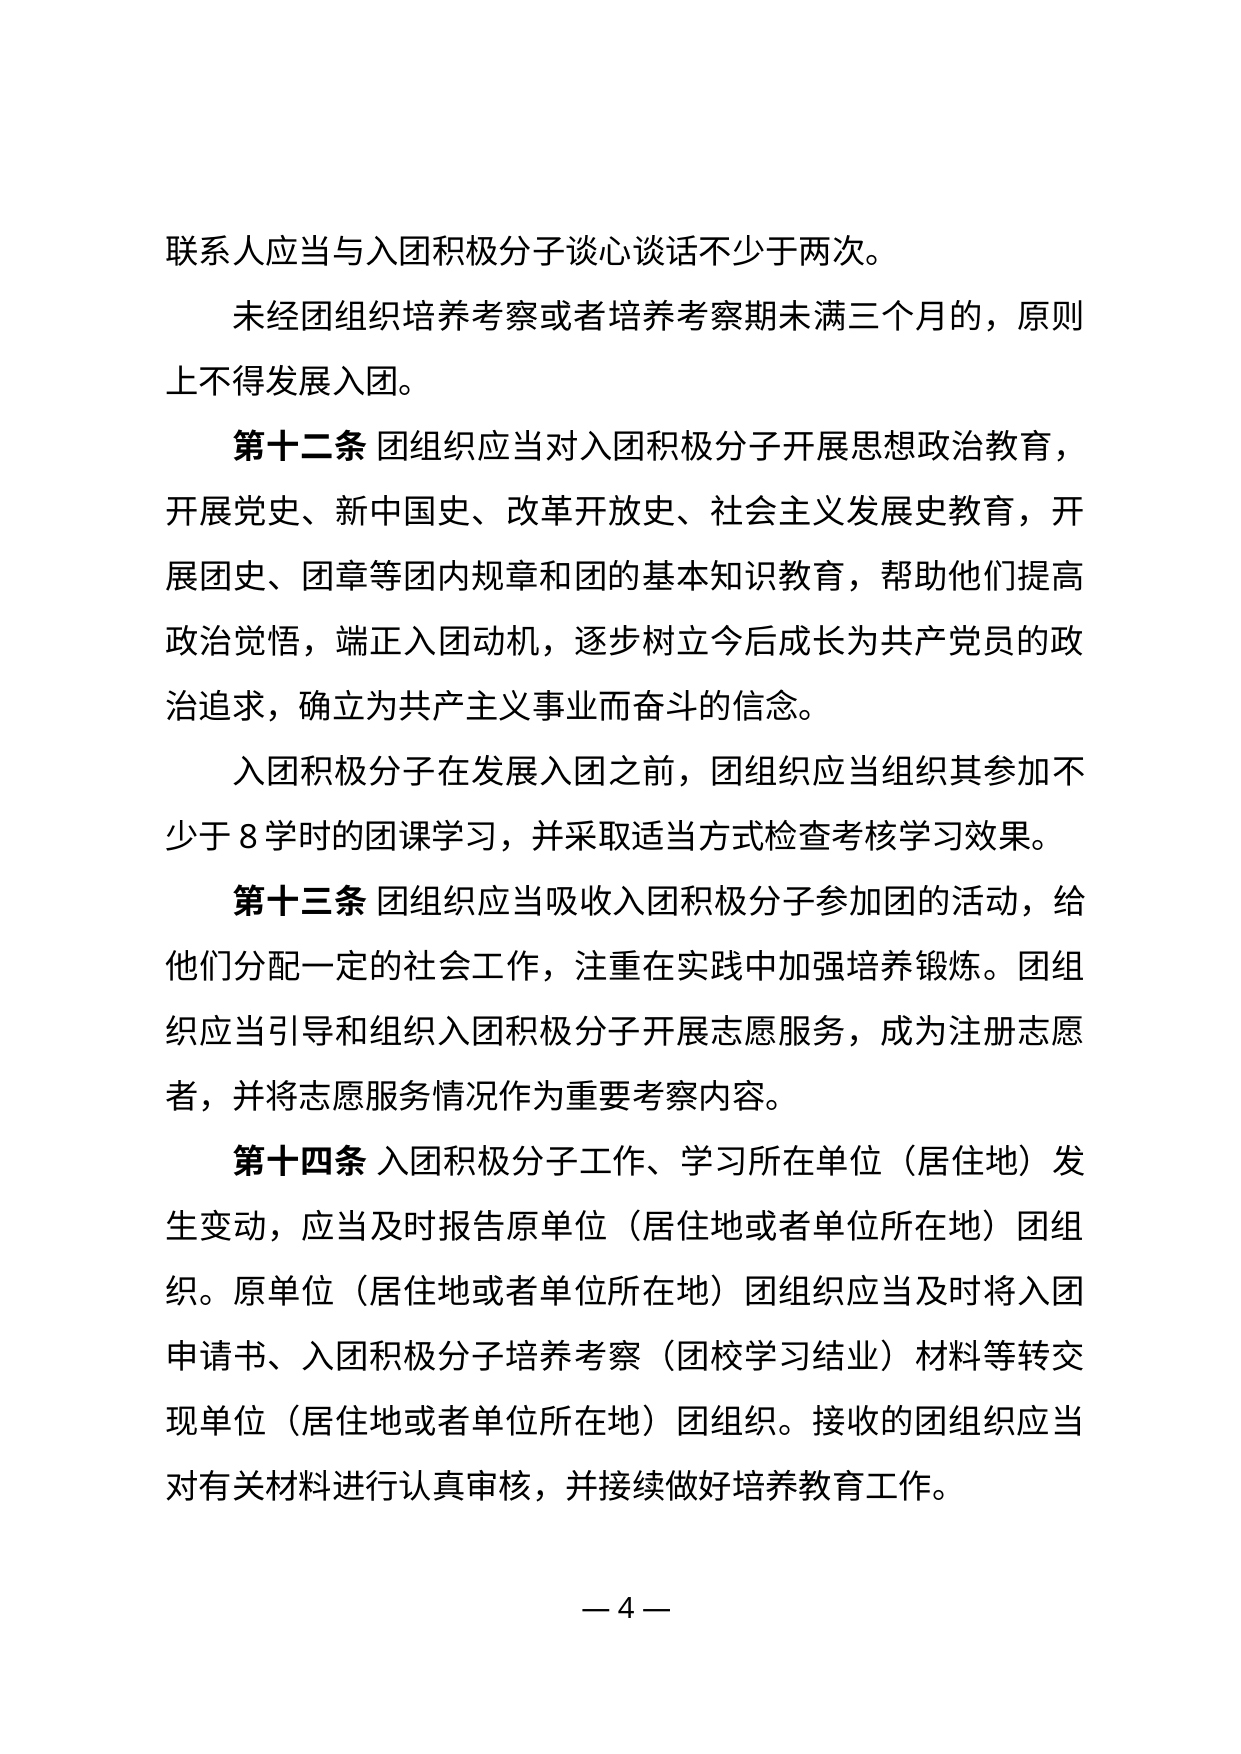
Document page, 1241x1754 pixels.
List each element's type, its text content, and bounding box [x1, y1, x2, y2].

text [165, 217, 1087, 282]
text 第十三条 团组织应当吸收入团积极分子参加团的活动，给他们分配一定的社会工作，注重在实践中加强培养锻炼。团组织应当引导和组织入团积极分子开展志愿服务，成为注册志愿者，并将志愿服务情况作为重要考察内容。 [165, 867, 1087, 1127]
text 第十二条 团组织应当对入团积极分子开展思想政治教育，开展党史、新中国史、改革开放史、社会主义发展史教育，开展团史、团章等团内规章和团的基本知识教育，帮助他们提高政治觉悟，端正入团动机，逐步树立今后成长为共产党员的政治追求，确立为共产主义事业而奋斗的信念。 [165, 412, 1087, 737]
text 入团积极分子在发展入团之前，团组织应当组织其参加不少于8学时的团课学习，并采取适当方式检查考核学习效果。 [165, 737, 1087, 867]
text 未经团组织培养考察或者培养考察期未满三个月的，原则上不得发展入团。 [165, 282, 1087, 412]
text 第十四条 入团积极分子工作、学习所在单位（居住地）发生变动，应当及时报告原单位（居住地或者单位所在地）团组织。原单位（居住地或者单位所在地）团组织应当及时将入团申请书、入团积极分子培养考察（团校学习结业）材料等转交现单位（居住地或者单位所在地）团组织。接收的团组织应当对有关材料进行认真审核，并接续做好培养教育工作。 [165, 1127, 1087, 1517]
